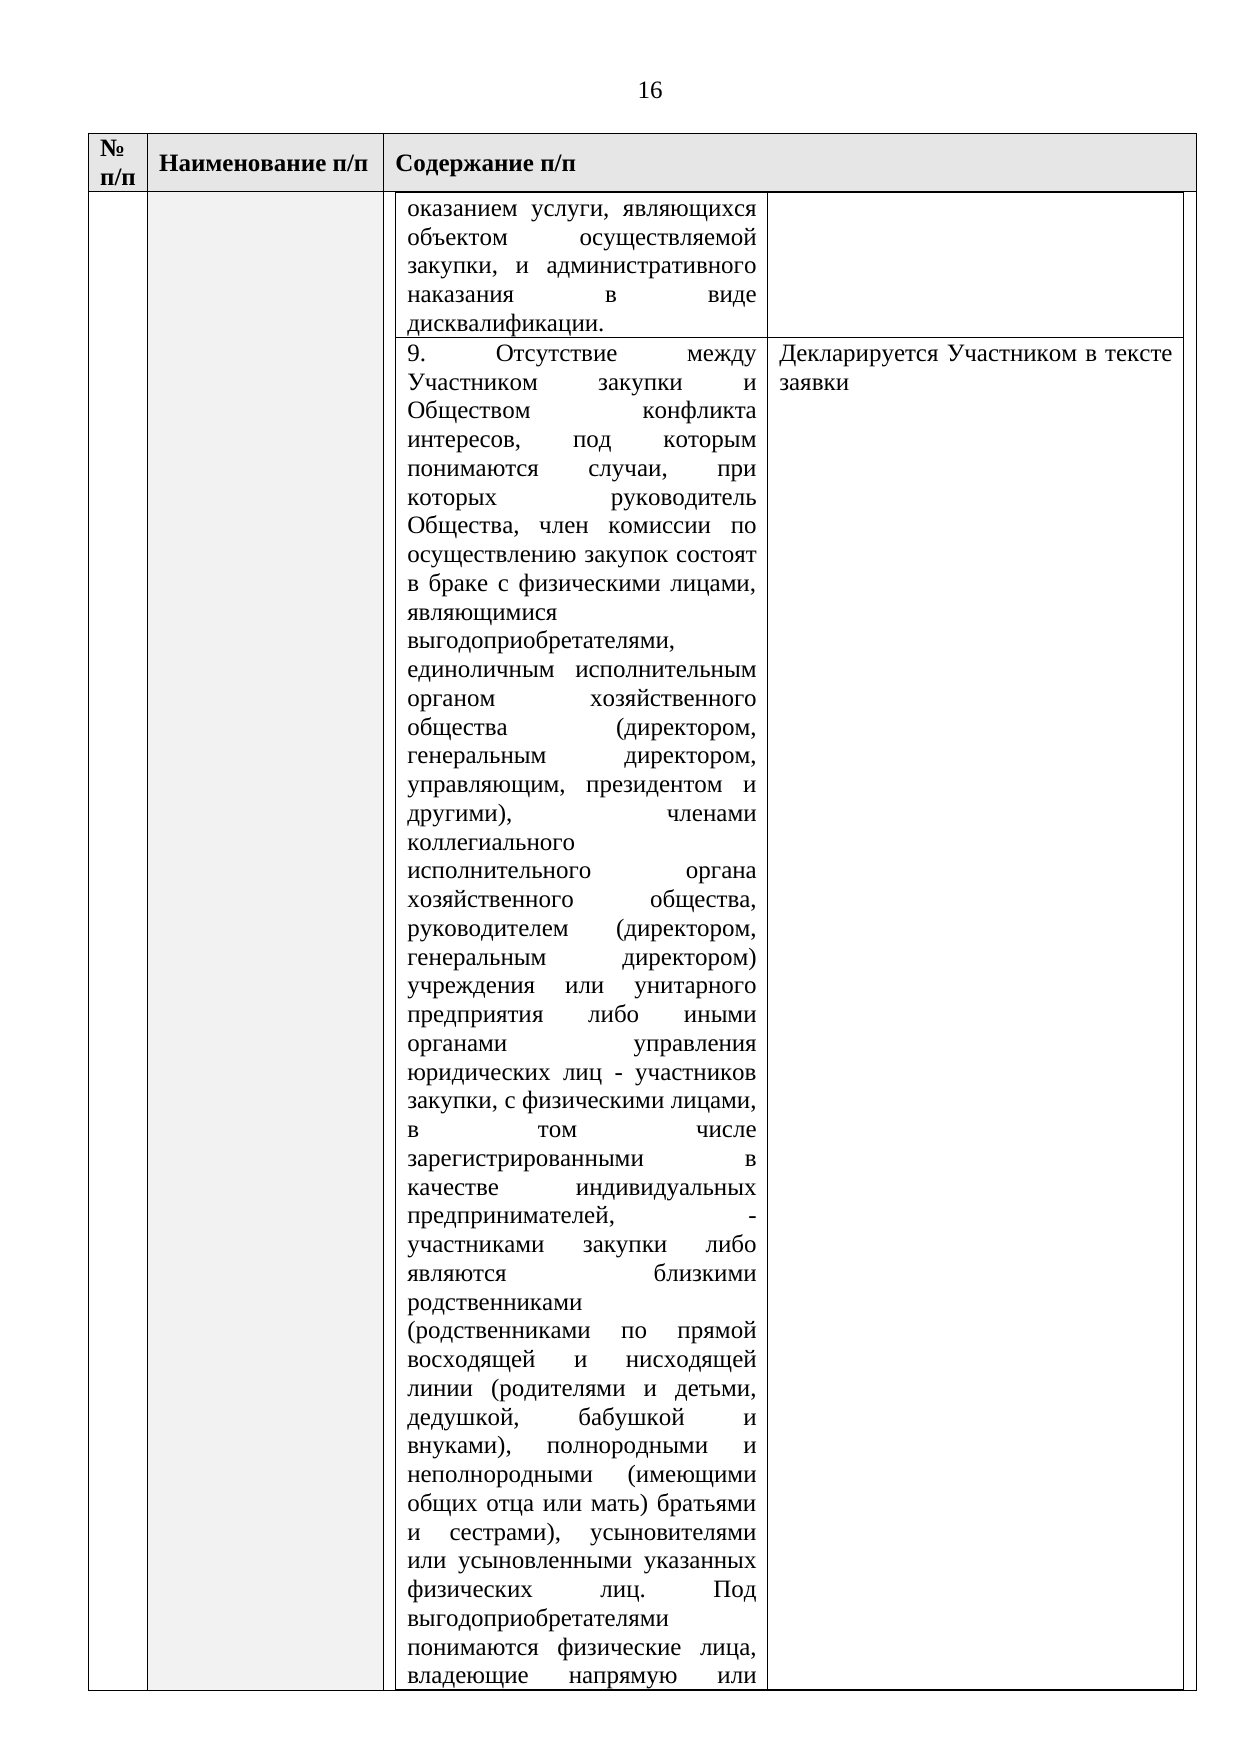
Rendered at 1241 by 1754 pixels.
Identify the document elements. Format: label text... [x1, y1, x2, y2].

table_cell [89, 192, 147, 1690]
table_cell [396, 193, 767, 337]
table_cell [768, 193, 1183, 337]
table_header Содержание п/п [384, 134, 1196, 191]
table_header Наименование п/п [148, 134, 383, 191]
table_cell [148, 192, 383, 1690]
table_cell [1184, 192, 1196, 1690]
table_header № п/п [89, 134, 147, 191]
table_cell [384, 192, 395, 1690]
